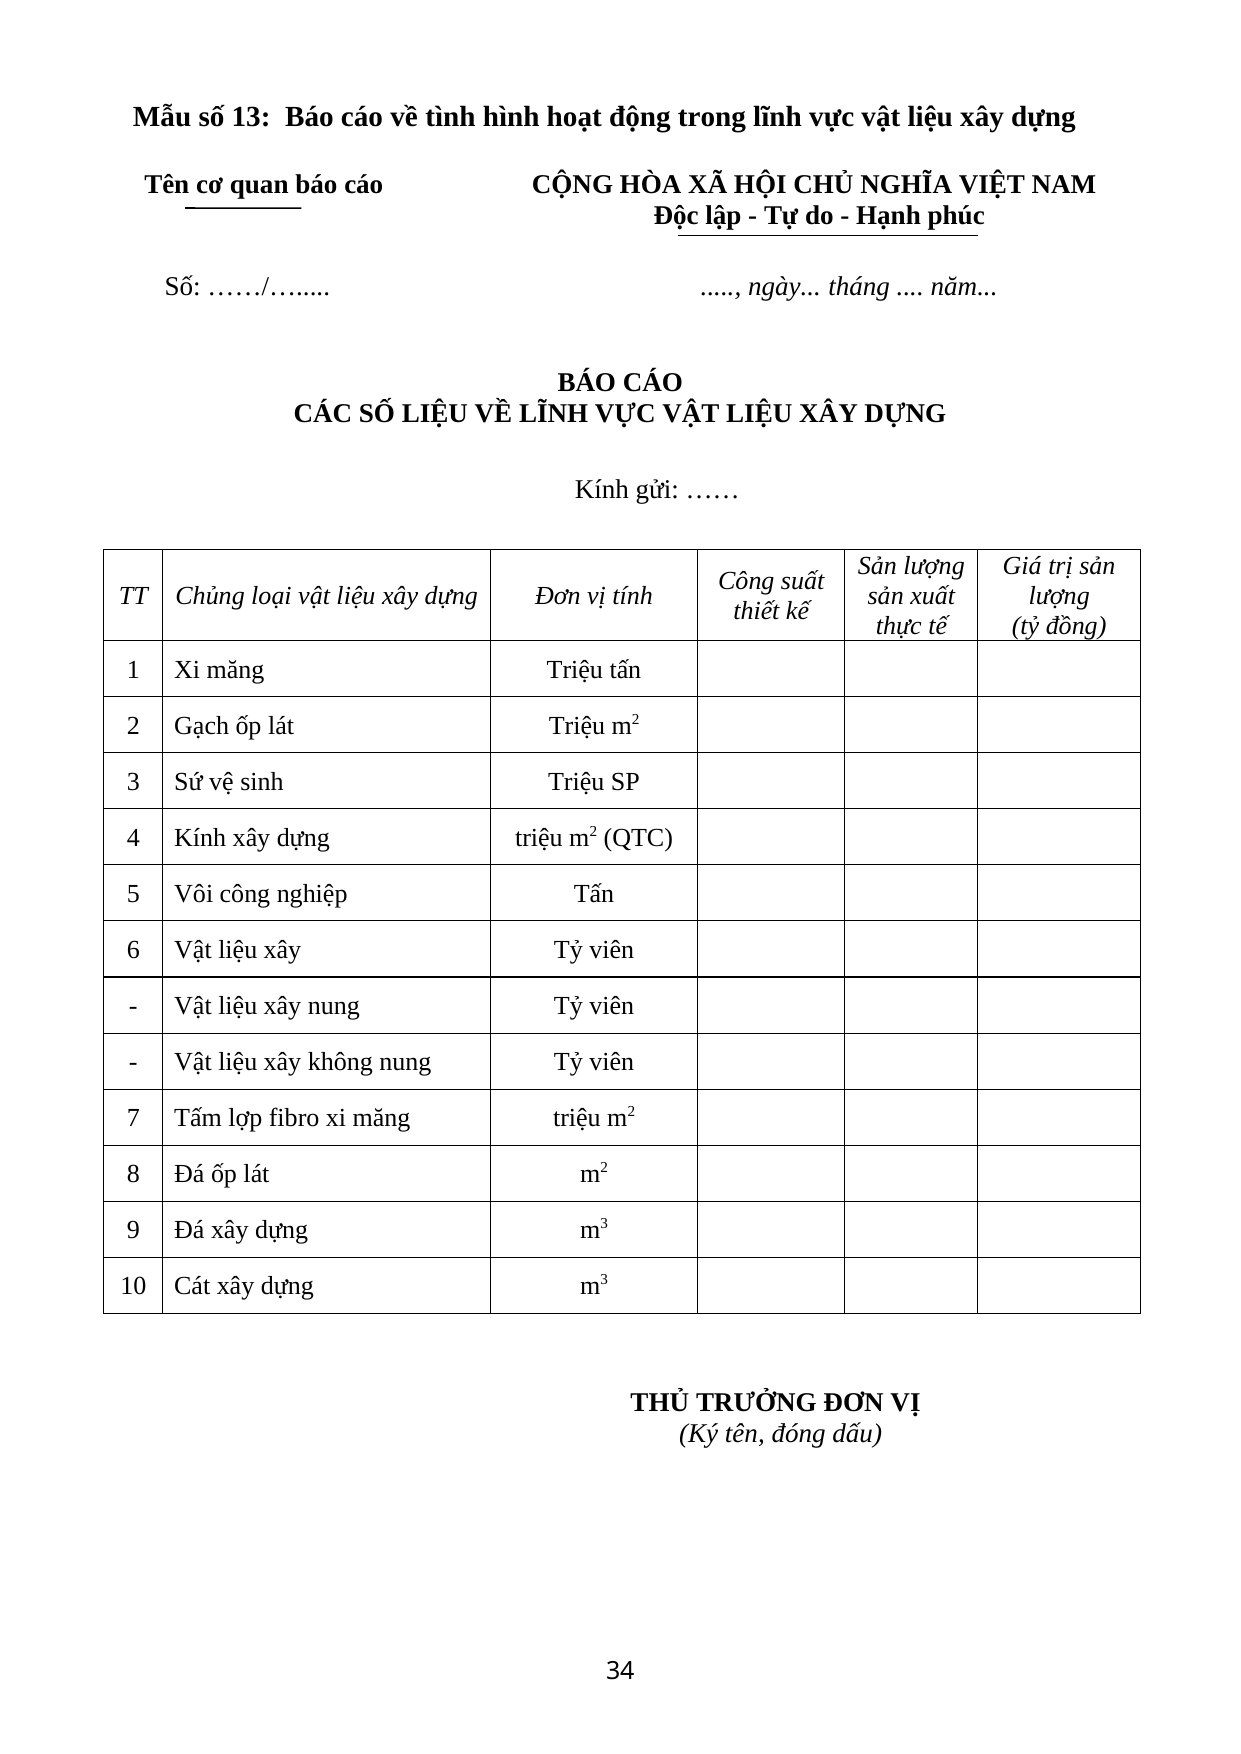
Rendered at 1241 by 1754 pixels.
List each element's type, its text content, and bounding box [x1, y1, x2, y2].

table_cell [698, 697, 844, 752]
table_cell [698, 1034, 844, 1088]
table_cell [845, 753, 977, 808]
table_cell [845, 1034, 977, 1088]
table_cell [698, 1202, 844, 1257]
text Kính gửi: …… [103, 473, 1137, 504]
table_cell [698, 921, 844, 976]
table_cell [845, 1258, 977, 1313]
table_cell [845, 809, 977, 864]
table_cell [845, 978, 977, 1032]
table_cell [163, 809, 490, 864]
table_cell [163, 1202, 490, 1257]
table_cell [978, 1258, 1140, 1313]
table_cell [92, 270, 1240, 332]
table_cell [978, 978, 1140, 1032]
text Mẫu số 13: Báo cáo về tình hình hoạt động trong lĩnh vực vật liệu xây dựng [103, 99, 1137, 132]
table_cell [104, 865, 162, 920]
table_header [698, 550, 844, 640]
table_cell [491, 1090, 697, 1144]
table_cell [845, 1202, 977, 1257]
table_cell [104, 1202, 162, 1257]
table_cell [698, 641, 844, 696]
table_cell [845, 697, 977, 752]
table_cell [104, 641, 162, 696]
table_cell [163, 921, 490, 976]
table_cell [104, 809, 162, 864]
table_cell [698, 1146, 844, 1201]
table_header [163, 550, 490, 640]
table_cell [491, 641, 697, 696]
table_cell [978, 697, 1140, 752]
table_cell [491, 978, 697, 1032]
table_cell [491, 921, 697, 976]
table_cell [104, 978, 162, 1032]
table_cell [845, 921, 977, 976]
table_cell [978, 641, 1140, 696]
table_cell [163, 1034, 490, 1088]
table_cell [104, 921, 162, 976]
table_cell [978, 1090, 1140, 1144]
text THỦ TRƯỞNG ĐƠN VỊ [103, 1386, 1137, 1417]
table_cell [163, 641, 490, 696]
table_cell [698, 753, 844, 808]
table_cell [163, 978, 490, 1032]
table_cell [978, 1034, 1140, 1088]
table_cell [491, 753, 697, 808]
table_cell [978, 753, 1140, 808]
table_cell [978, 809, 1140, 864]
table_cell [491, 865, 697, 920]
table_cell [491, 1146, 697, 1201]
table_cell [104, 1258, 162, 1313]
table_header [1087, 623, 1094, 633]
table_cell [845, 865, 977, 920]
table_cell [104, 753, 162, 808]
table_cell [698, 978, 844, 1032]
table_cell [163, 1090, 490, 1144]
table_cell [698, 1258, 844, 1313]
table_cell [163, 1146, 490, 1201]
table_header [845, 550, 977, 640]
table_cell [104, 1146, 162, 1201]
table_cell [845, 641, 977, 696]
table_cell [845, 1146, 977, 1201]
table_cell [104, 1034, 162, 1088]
text CÁC SỐ LIỆU VỀ LĨNH VỰC VẬT LIỆU XÂY DỰNG [103, 397, 1137, 429]
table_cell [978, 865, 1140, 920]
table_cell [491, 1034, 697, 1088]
text (Ký tên, đóng dấu) [103, 1417, 1137, 1449]
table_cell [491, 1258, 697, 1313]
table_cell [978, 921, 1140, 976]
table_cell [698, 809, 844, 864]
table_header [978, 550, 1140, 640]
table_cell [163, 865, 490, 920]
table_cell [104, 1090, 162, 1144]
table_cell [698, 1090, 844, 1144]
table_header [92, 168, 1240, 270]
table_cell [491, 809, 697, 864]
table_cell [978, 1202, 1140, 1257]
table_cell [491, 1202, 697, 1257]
text BÁO CÁO [103, 366, 1137, 397]
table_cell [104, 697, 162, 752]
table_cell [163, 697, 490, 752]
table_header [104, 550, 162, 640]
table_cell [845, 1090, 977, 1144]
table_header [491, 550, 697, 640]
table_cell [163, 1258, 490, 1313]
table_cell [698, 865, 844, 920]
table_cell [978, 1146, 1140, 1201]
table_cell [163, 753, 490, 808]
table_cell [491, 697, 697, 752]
